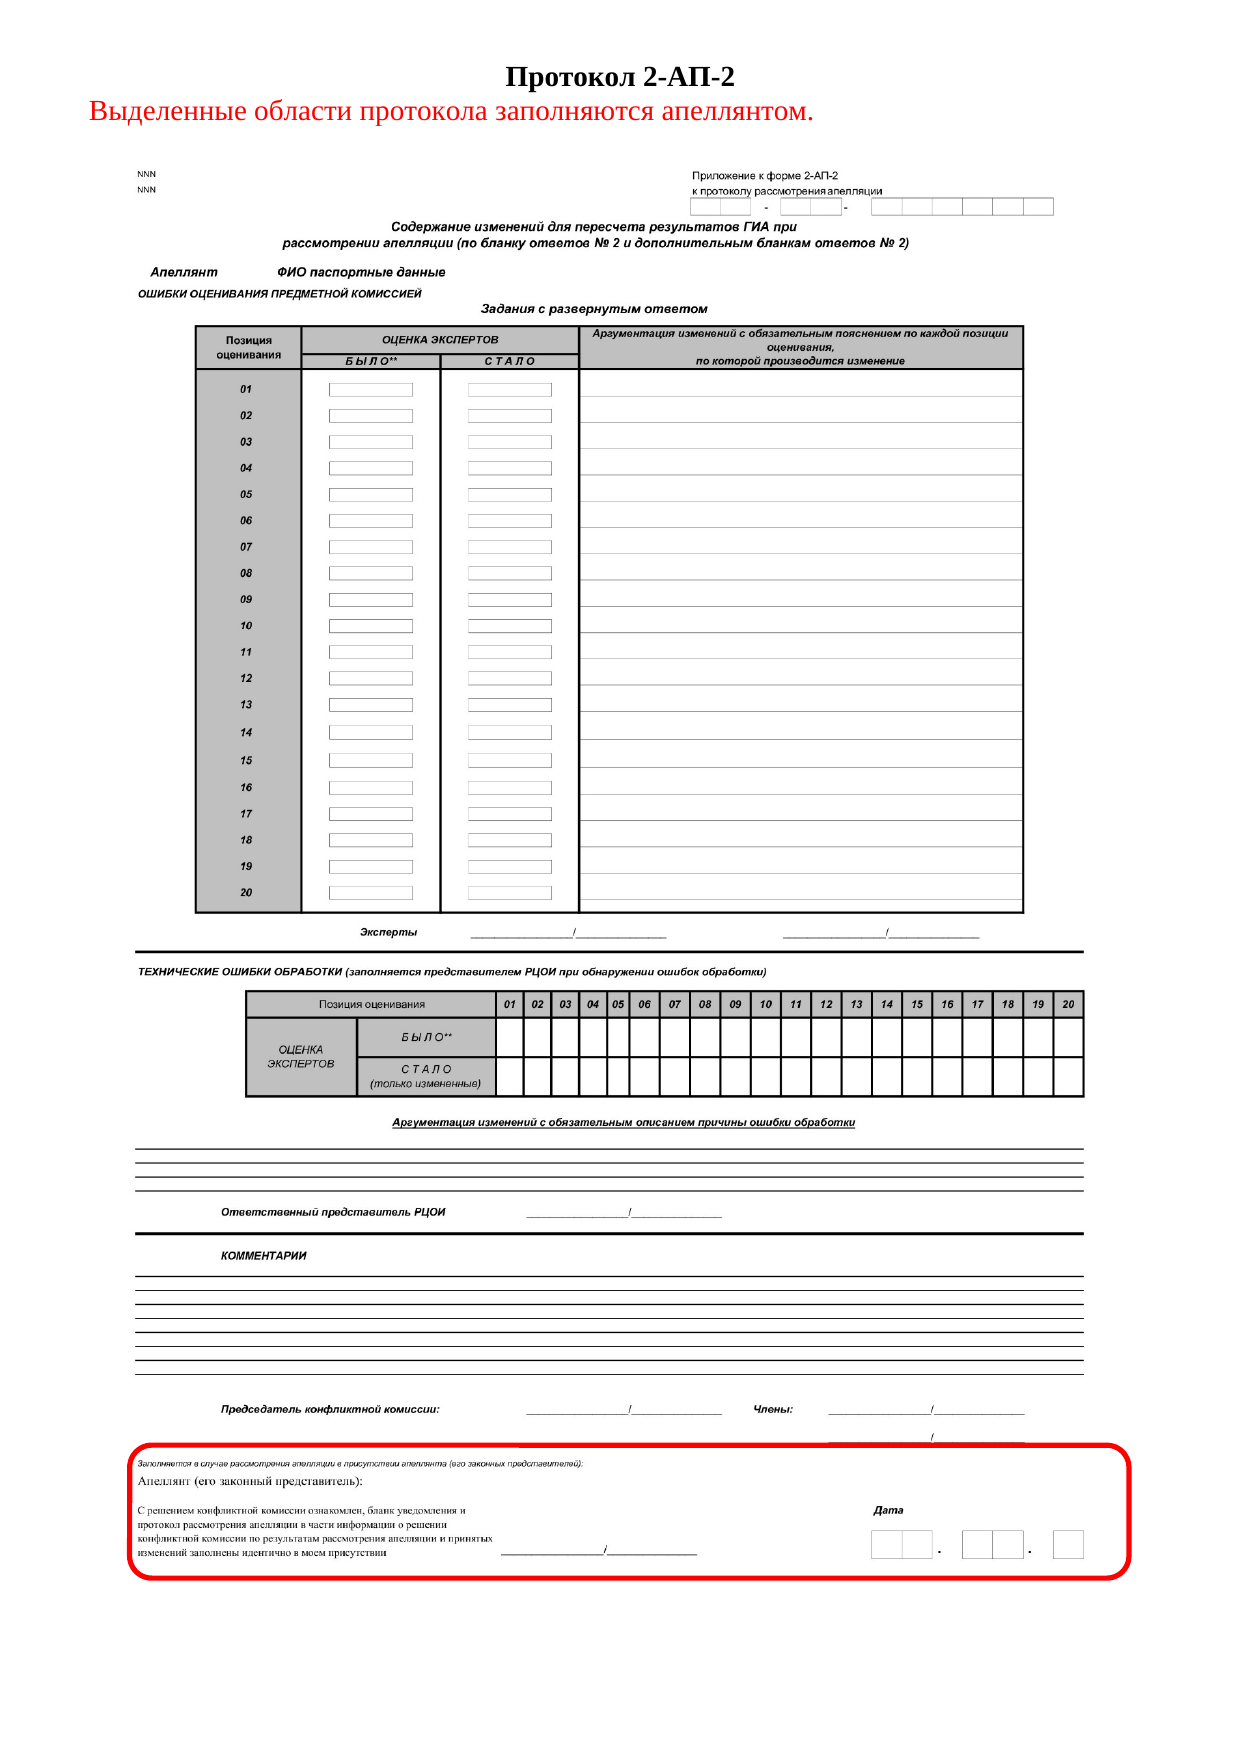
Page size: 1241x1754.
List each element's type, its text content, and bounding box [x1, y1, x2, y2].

picture [96, 126, 1130, 1589]
picture [133, 1448, 1126, 1575]
text Выделенные области протокола заполняются апеллянтом. [89, 93, 1152, 126]
text Протокол 2-АП-2 [89, 59, 1152, 93]
